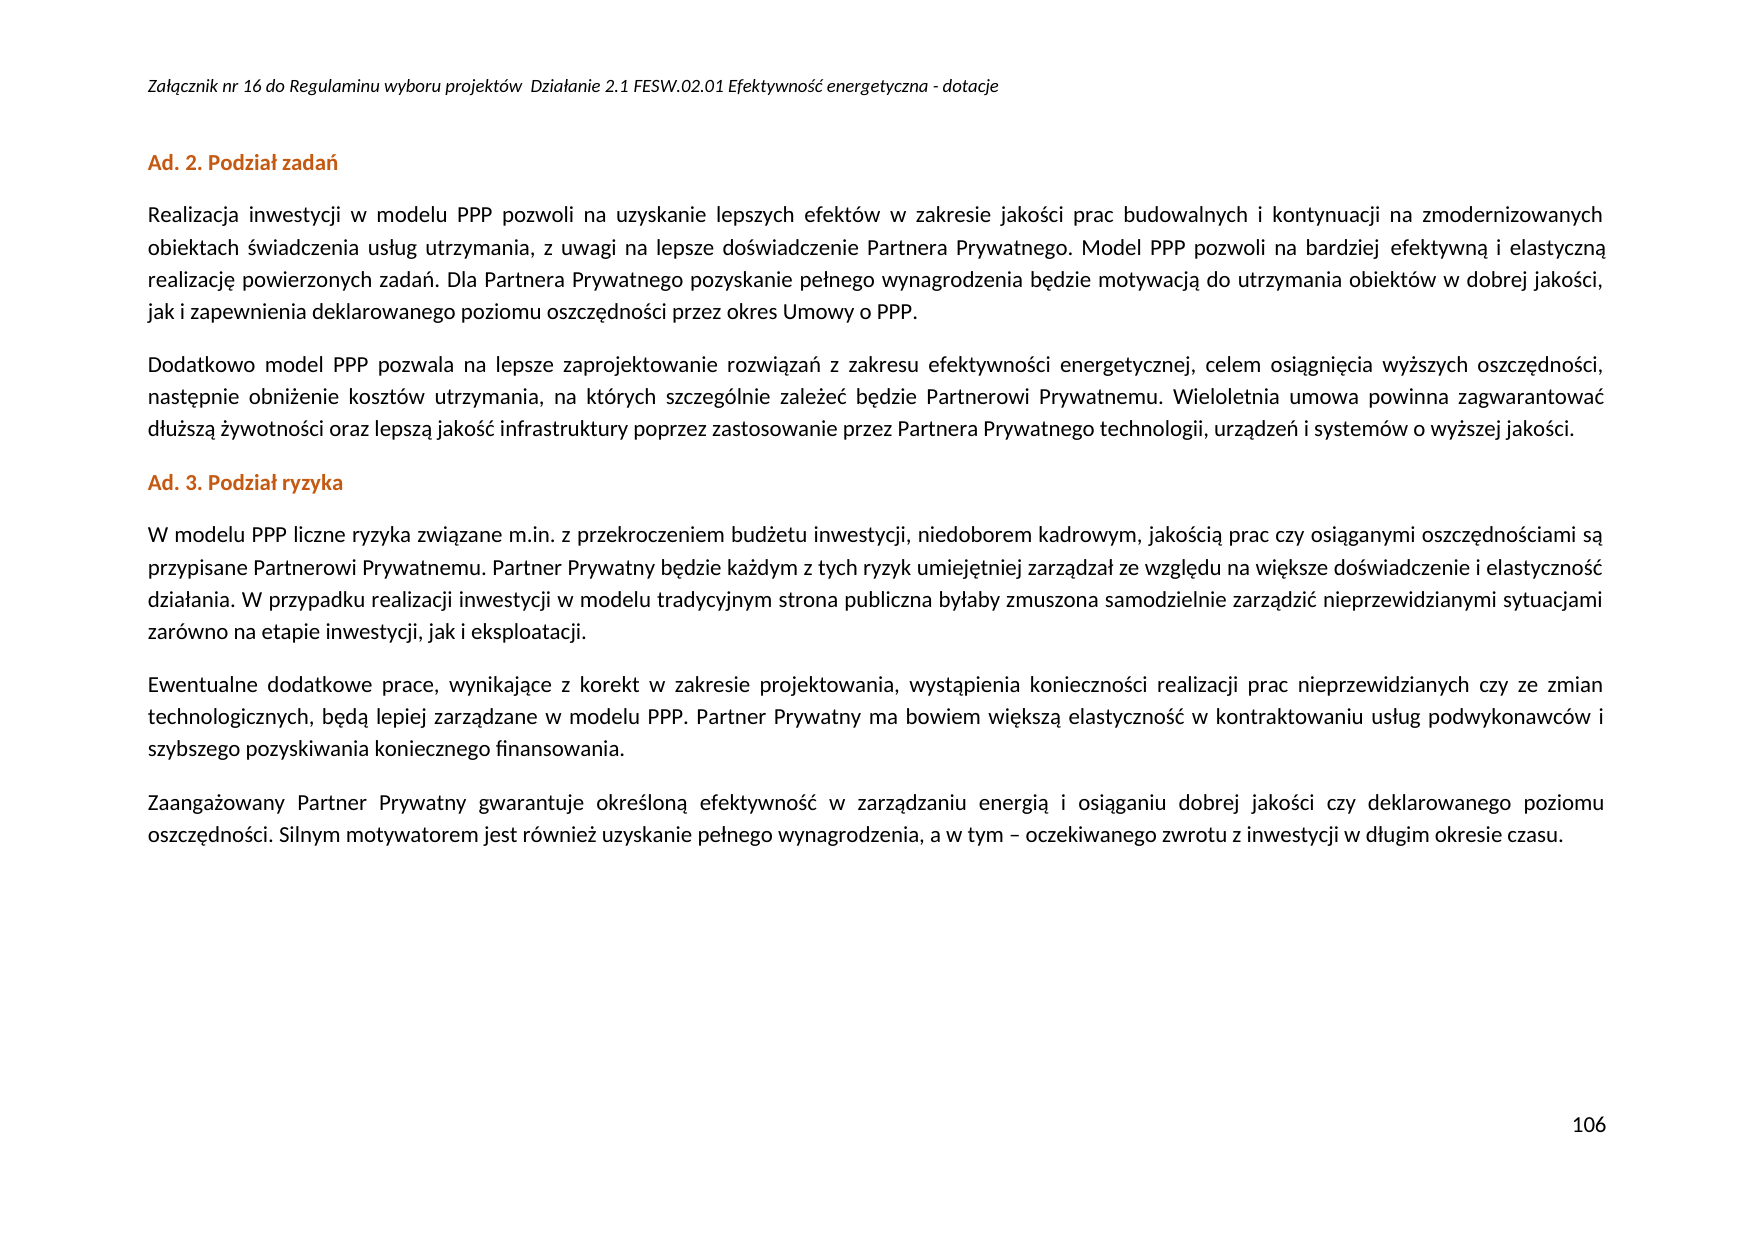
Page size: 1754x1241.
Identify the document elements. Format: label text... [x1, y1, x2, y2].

text W modelu PPP liczne ryzyka związane m.in. z przekroczeniem budżetu inwestycji, niedoborem kadrowym, jakością prac czy osiąganymi oszczędnościami są przypisane Partnerowi Prywatnemu. Partner Prywatny będzie każdym z tych ryzyk umiejętniej zarządzał ze względu na większe doświadczenie i elastyczność działania. W przypadku realizacji inwestycji w modelu tradycyjnym strona publiczna byłaby zmuszona samodzielnie zarządzić nieprzewidzianymi sytuacjami zarówno na etapie inwestycji, jak i eksploatacji. [148, 521, 1606, 645]
text Ad. 3. Podział ryzyka [148, 468, 1606, 496]
text Ad. 2. Podział zadań [148, 148, 1606, 176]
text Zaangażowany Partner Prywatny gwarantuje określoną efektywność w zarządzaniu energią i osiąganiu dobrej jakości czy deklarowanego poziomu oszczędności. Silnym motywatorem jest również uzyskanie pełnego wynagrodzenia, a w tym – oczekiwanego zwrotu z inwestycji w długim okresie czasu. [148, 788, 1606, 848]
text Realizacja inwestycji w modelu PPP pozwoli na uzyskanie lepszych efektów w zakresie jakości prac budowalnych i kontynuacji na zmodernizowanych obiektach świadczenia usług utrzymania, z uwagi na lepsze doświadczenie Partnera Prywatnego. Model PPP pozwoli na bardziej efektywną i elastyczną realizację powierzonych zadań. Dla Partnera Prywatnego pozyskanie pełnego wynagrodzenia będzie motywacją do utrzymania obiektów w dobrej jakości, jak i zapewnienia deklarowanego poziomu oszczędności przez okres Umowy o PPP. [148, 201, 1606, 325]
text Ewentualne dodatkowe prace, wynikające z korekt w zakresie projektowania, wystąpienia konieczności realizacji prac nieprzewidzianych czy ze zmian technologicznych, będą lepiej zarządzane w modelu PPP. Partner Prywatny ma bowiem większą elastyczność w kontraktowaniu usług podwykonawców i szybszego pozyskiwania koniecznego finansowania. [148, 670, 1606, 763]
text Dodatkowo model PPP pozwala na lepsze zaprojektowanie rozwiązań z zakresu efektywności energetycznej, celem osiągnięcia wyższych oszczędności, następnie obniżenie kosztów utrzymania, na których szczególnie zależeć będzie Partnerowi Prywatnemu. Wieloletnia umowa powinna zagwarantować dłuższą żywotności oraz lepszą jakość infrastruktury poprzez zastosowanie przez Partnera Prywatnego technologii, urządzeń i systemów o wyższej jakości. [148, 350, 1606, 443]
